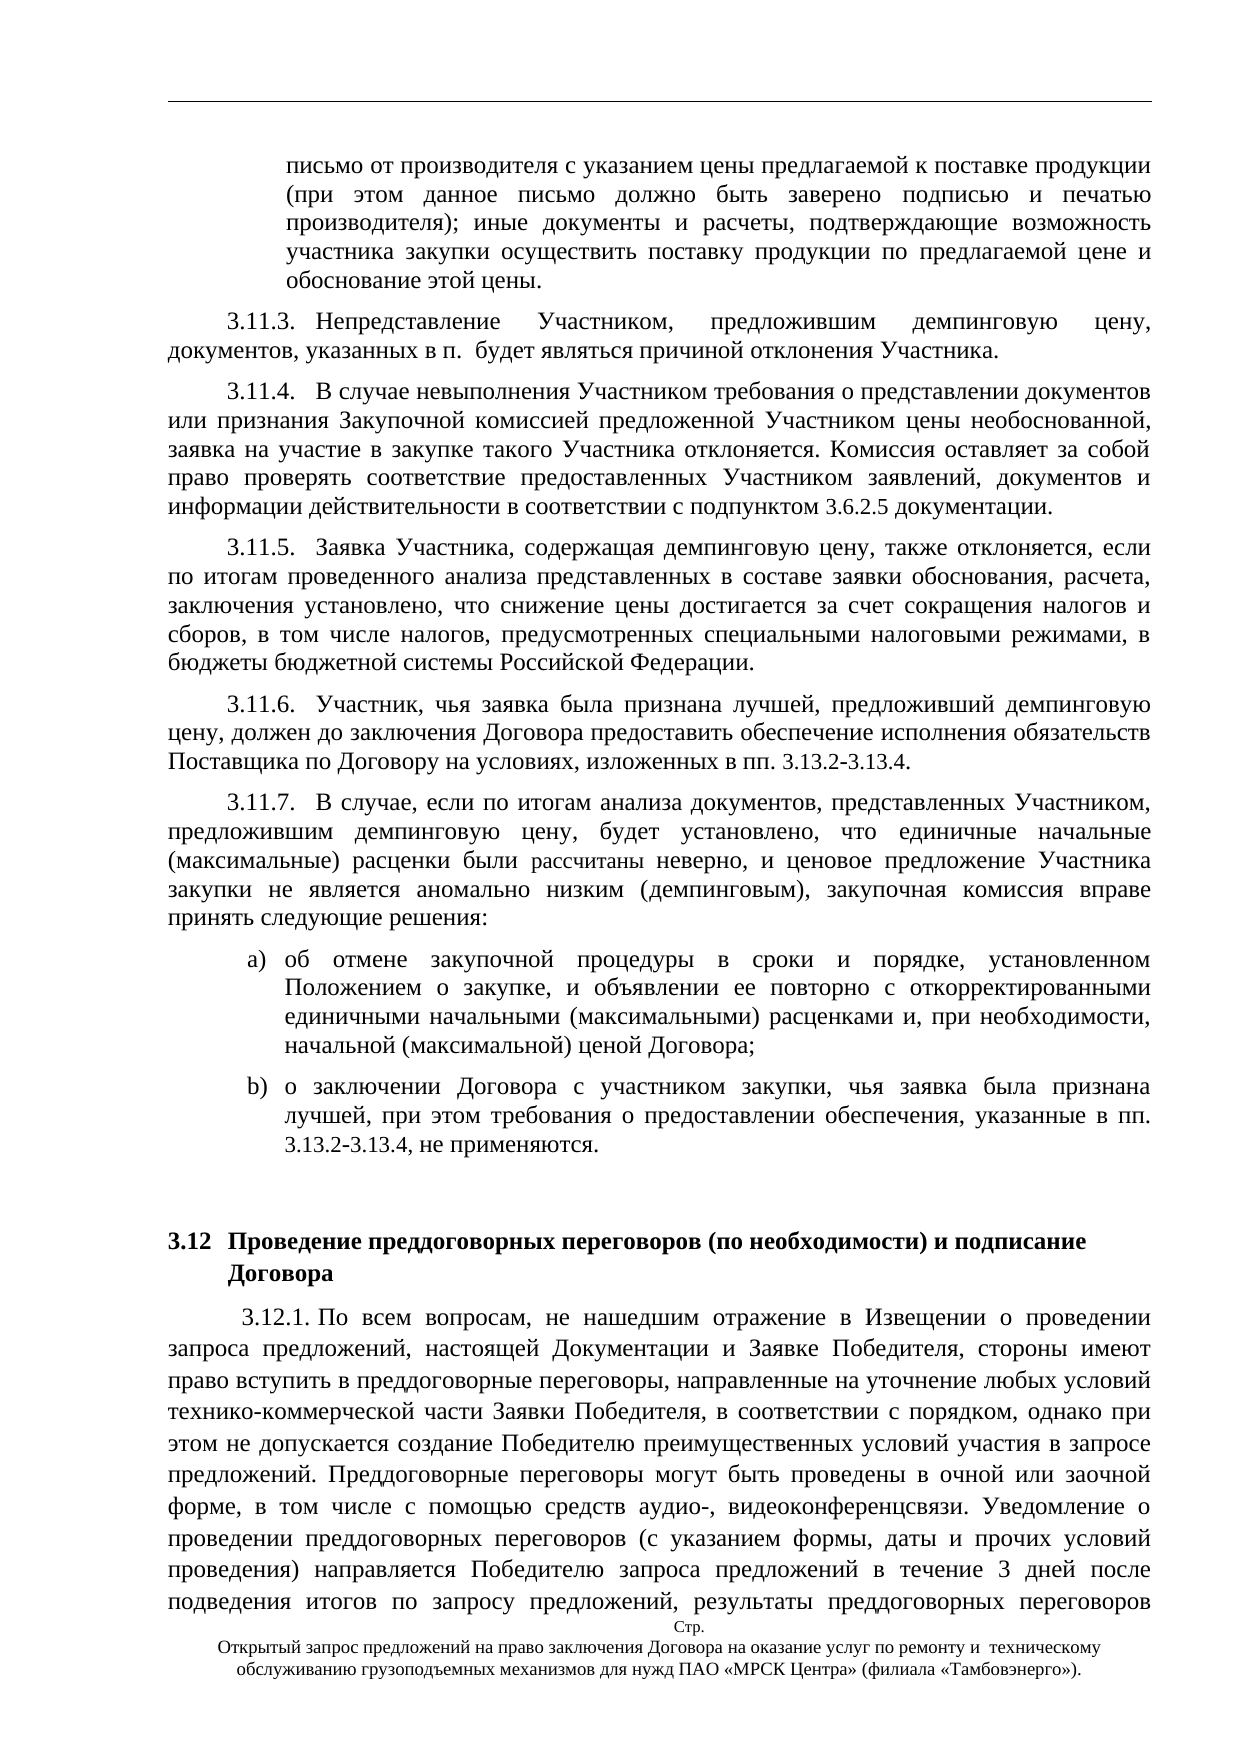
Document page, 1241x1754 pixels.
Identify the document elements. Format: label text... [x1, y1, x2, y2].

list В случае невыполнения Участником требования о представлении документов или признания Закупочной комиссией предложенной Участником цены необоснованной, заявка на участие в закупке такого Участника отклоняется. Комиссия оставляет за собой право проверять соответствие предоставленных Участником заявлений, документов и информации действительности в соответствии с подпунктом 3.6.2.5 документации. [168, 376, 1152, 520]
list Заявка Участника, содержащая демпинговую цену, также отклоняется, если по итогам проведенного анализа представленных в составе заявки обоснования, расчета, заключения установлено, что снижение цены достигается за счет сокращения налогов и сборов, в том числе налогов, предусмотренных специальными налоговыми режимами, в бюджеты бюджетной системы Российской Федерации. [168, 532, 1152, 676]
subtitle Проведение преддоговорных переговоров (по необходимости) и подписание Договора [168, 1226, 1152, 1286]
list о заключении Договора с участником закупки, чья заявка была признана лучшей, при этом требования о предоставлении обеспечения, указанные в пп. 3.13.2-3.13.4, не применяются. [247, 1071, 1152, 1157]
list об отмене закупочной процедуры в сроки и порядке, установленном Положением о закупке, и объявлении ее повторно с откорректированными единичными начальными (максимальными) расценками и, при необходимости, начальной (максимальной) ценой Договора; [247, 944, 1152, 1059]
list Непредставление Участником, предложившим демпинговую цену, документов, указанных в п. 0 будет являться причиной отклонения Участника. [168, 306, 1152, 364]
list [241, 150, 1152, 294]
list Участник, чья заявка была признана лучшей, предложивший демпинговую цену, должен до заключения Договора предоставить обеспечение исполнения обязательств Поставщика по Договору на условиях, изложенных в пп. 3.13.2-3.13.4. [168, 689, 1152, 775]
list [168, 1302, 1152, 1614]
list В случае, если по итогам анализа документов, представленных Участником, предложившим демпинговую цену, будет установлено, что единичные начальные (максимальные) расценки были рассчитаны неверно, и ценовое предложение Участника закупки не является аномально низким (демпинговым), закупочная комиссия вправе принять следующие решения: [168, 787, 1152, 931]
